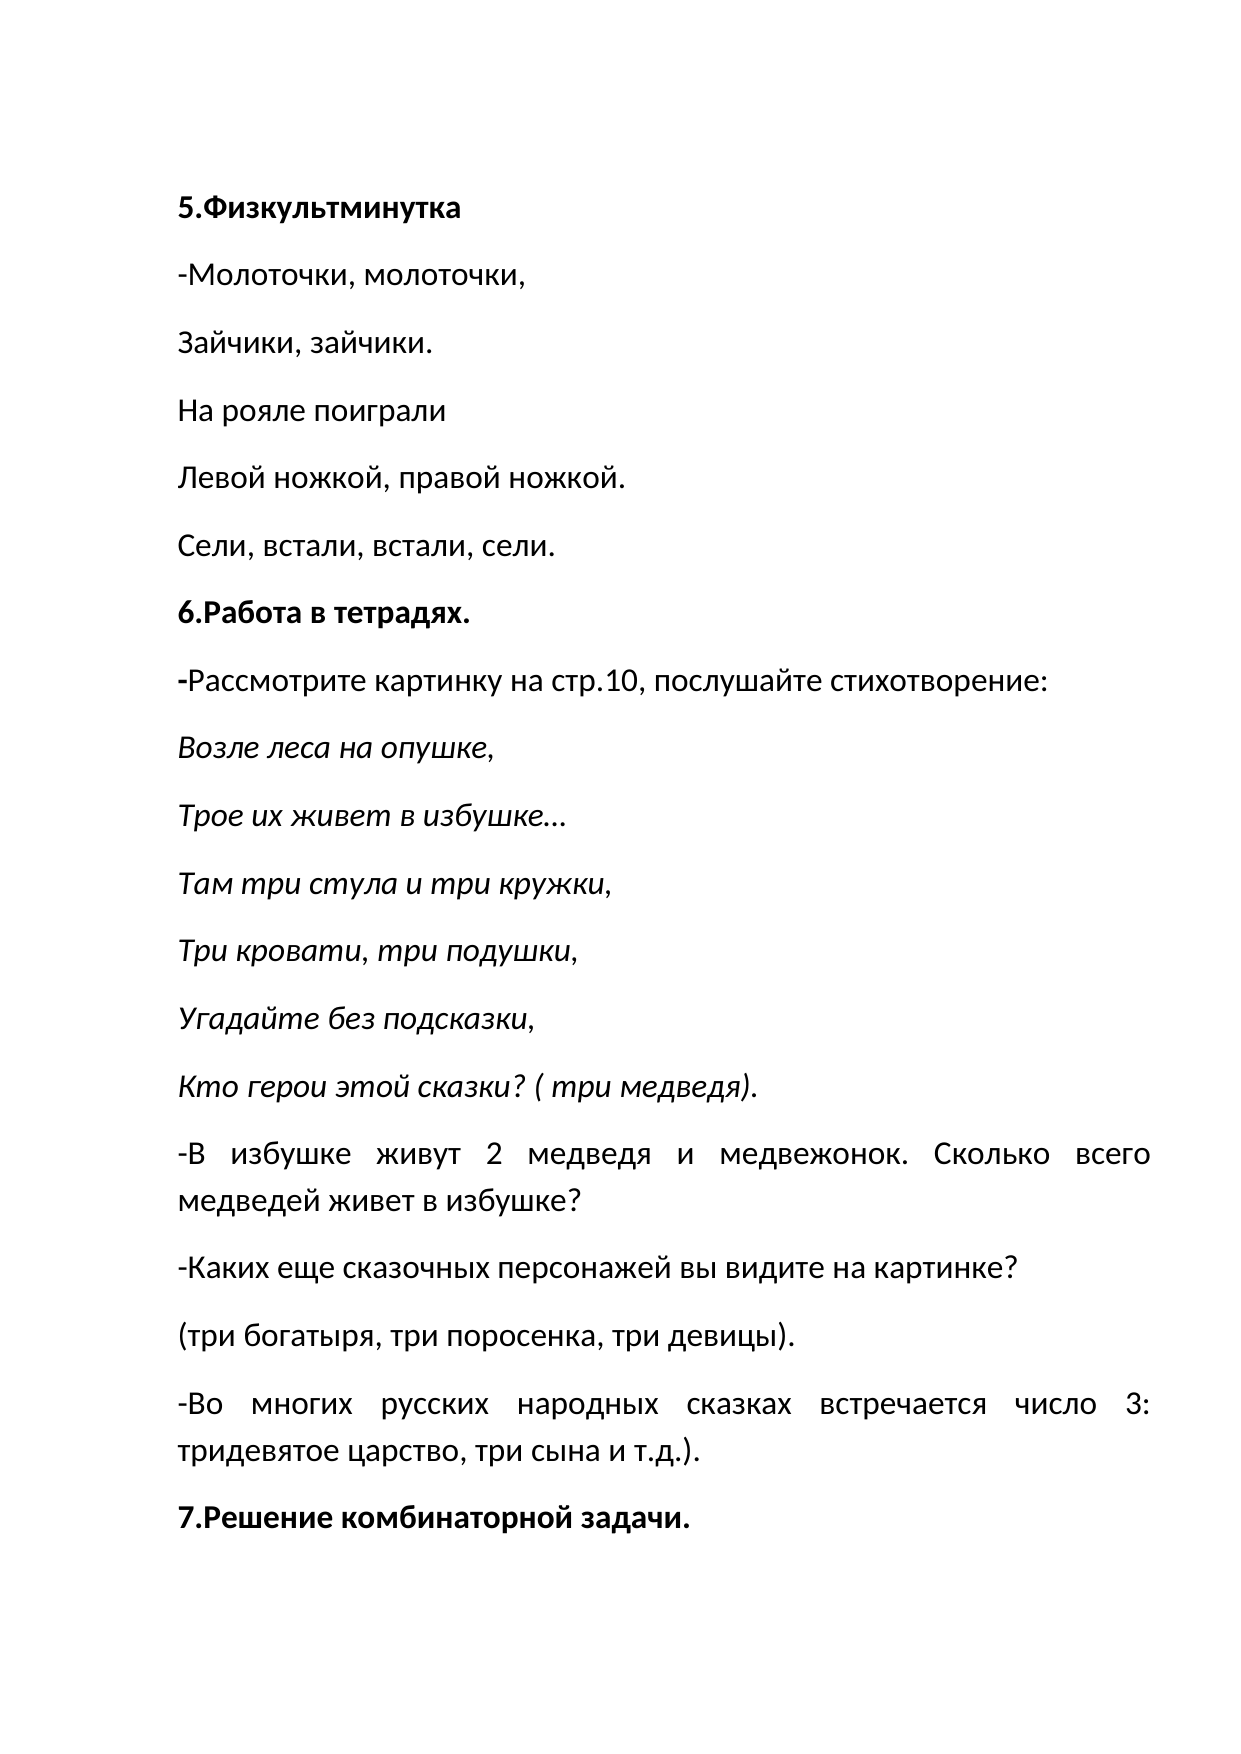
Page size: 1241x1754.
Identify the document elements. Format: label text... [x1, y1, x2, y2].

text -В избушке живут 2 медведя и медвежонок. Сколько всего медведей живет в избушке? [177, 1132, 1152, 1220]
text Трое их живет в избушке… [177, 794, 1152, 835]
text Угадайте без подсказки, [177, 997, 1152, 1038]
text -Каких еще сказочных персонажей вы видите на картинке? [177, 1247, 1152, 1287]
text Левой ножкой, правой ножкой. [177, 456, 1152, 497]
text -Во многих русских народных сказках встречается число 3: тридевятое царство, три сына и т.д.). [177, 1382, 1152, 1469]
text 7.Решение комбинаторной задачи. [177, 1496, 1152, 1537]
text Там три стула и три кружки, [177, 862, 1152, 902]
text На рояле поиграли [177, 388, 1152, 429]
text Возле леса на опушке, [177, 727, 1152, 767]
text Зайчики, зайчики. [177, 321, 1152, 362]
text -Молоточки, молоточки, [177, 253, 1152, 294]
text Три кровати, три подушки, [177, 929, 1152, 970]
text 6.Работа в тетрадях. [177, 591, 1152, 632]
text (три богатыря, три поросенка, три девицы). [177, 1314, 1152, 1355]
text Кто герои этой сказки? ( три медведя). [177, 1064, 1152, 1105]
text 5.Физкультминутка [177, 186, 1152, 226]
text -Рассмотрите картинку на стр.10, послушайте стихотворение: [177, 659, 1152, 700]
text Сели, встали, встали, сели. [177, 524, 1152, 564]
